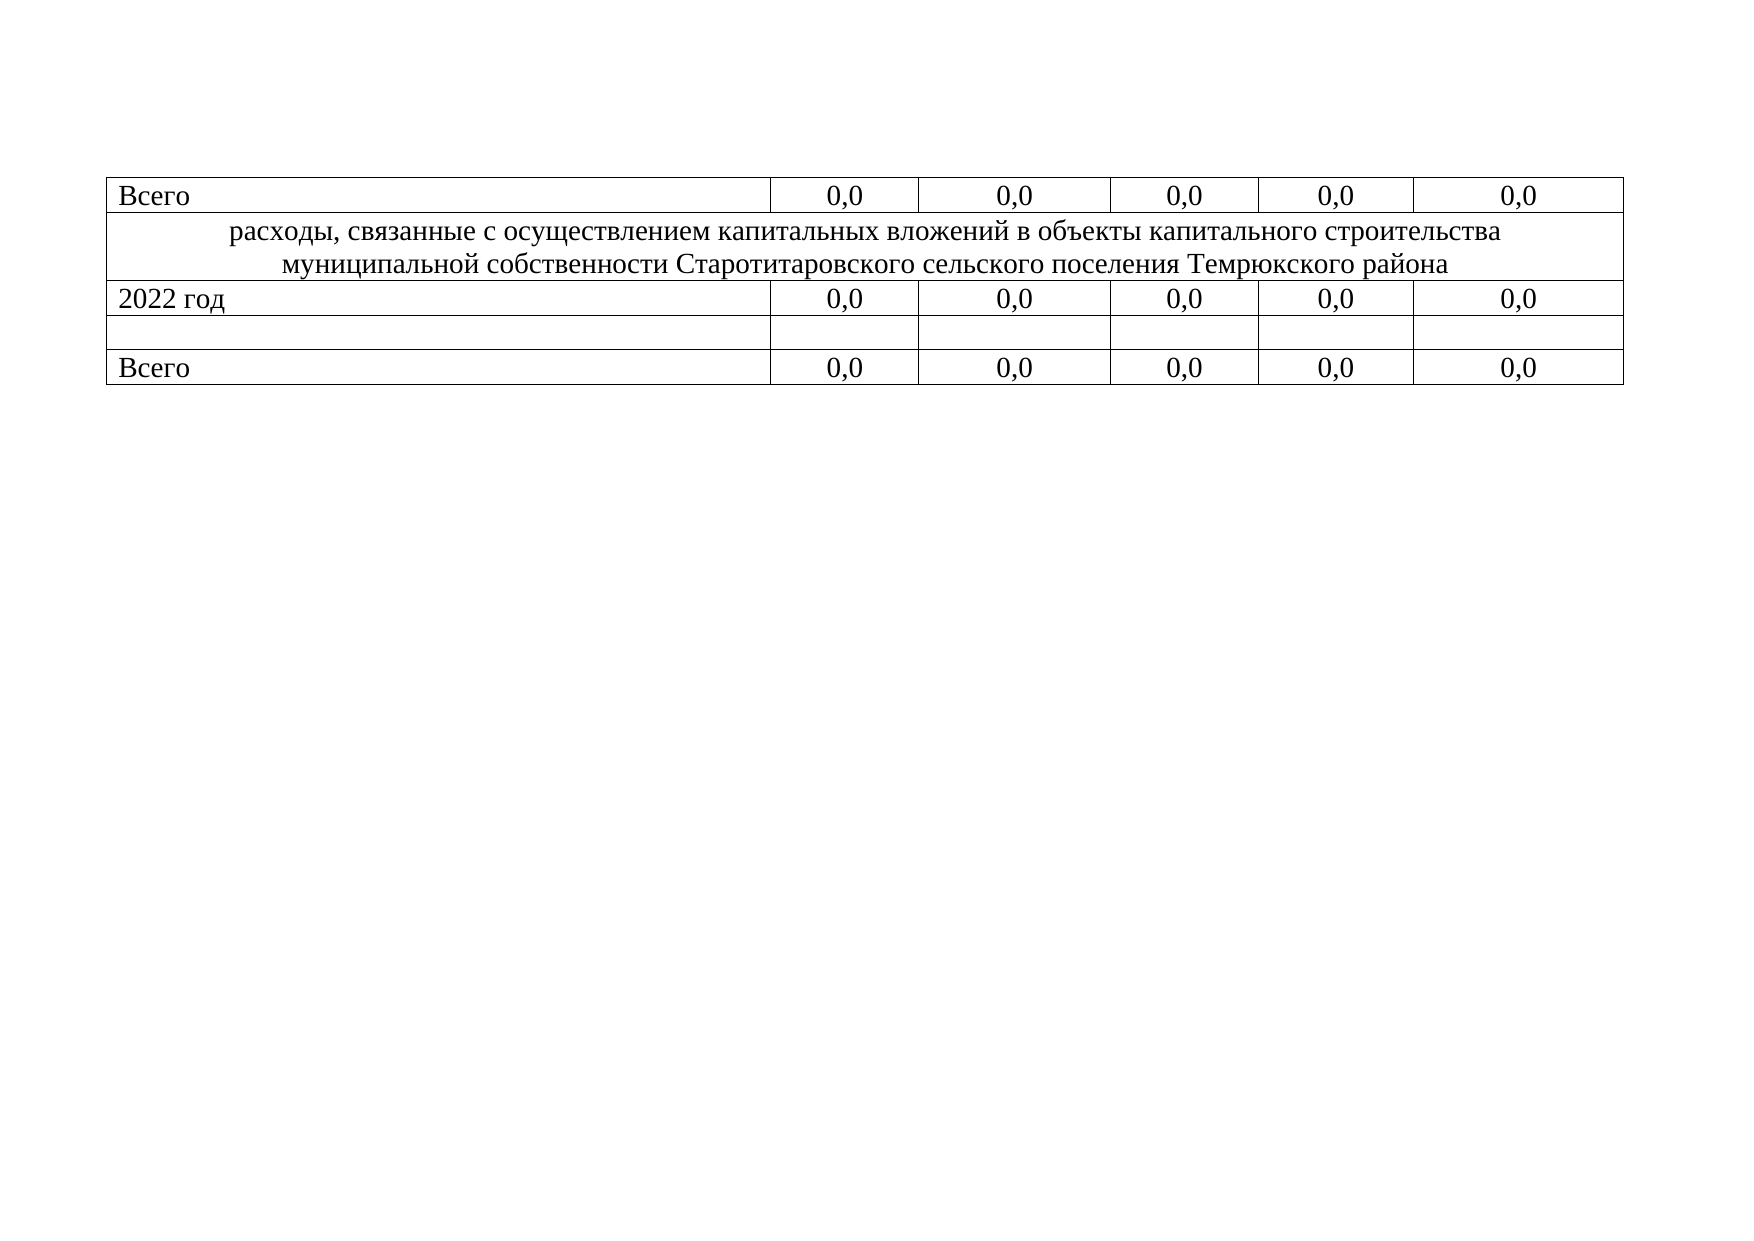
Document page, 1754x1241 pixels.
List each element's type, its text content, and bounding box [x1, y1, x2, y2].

table_cell 0,0 [1414, 178, 1623, 212]
table_cell 0,0 [1259, 178, 1413, 212]
table_cell [1414, 316, 1623, 349]
table_cell 0,0 [771, 350, 918, 384]
table_cell 0,0 [771, 281, 918, 314]
table_cell 0,0 [1111, 178, 1258, 212]
table_cell [1111, 316, 1258, 349]
table_cell [1259, 316, 1413, 349]
table_cell 0,0 [1111, 281, 1258, 314]
table_cell 0,0 [1414, 350, 1623, 384]
table_cell 0,0 [1111, 350, 1258, 384]
table_cell 0,0 [1259, 350, 1413, 384]
table_cell [919, 316, 1110, 349]
table_cell 2022 год [107, 281, 770, 314]
table_cell 0,0 [771, 178, 918, 212]
table_cell Всего [107, 350, 770, 384]
table_cell 0,0 [919, 178, 1110, 212]
table_cell расходы, связанные с осуществлением капитальных вложений в объекты капитального строительства муниципальной собственности Старотитаровского сельского поселения Темрюкского района [107, 213, 1623, 280]
table_cell 0,0 [1414, 281, 1623, 314]
table_cell [771, 316, 918, 349]
table_cell [107, 316, 770, 349]
table_cell 0,0 [919, 350, 1110, 384]
table_cell 0,0 [919, 281, 1110, 314]
table_cell Всего [107, 178, 770, 212]
table_cell 0,0 [1259, 281, 1413, 314]
